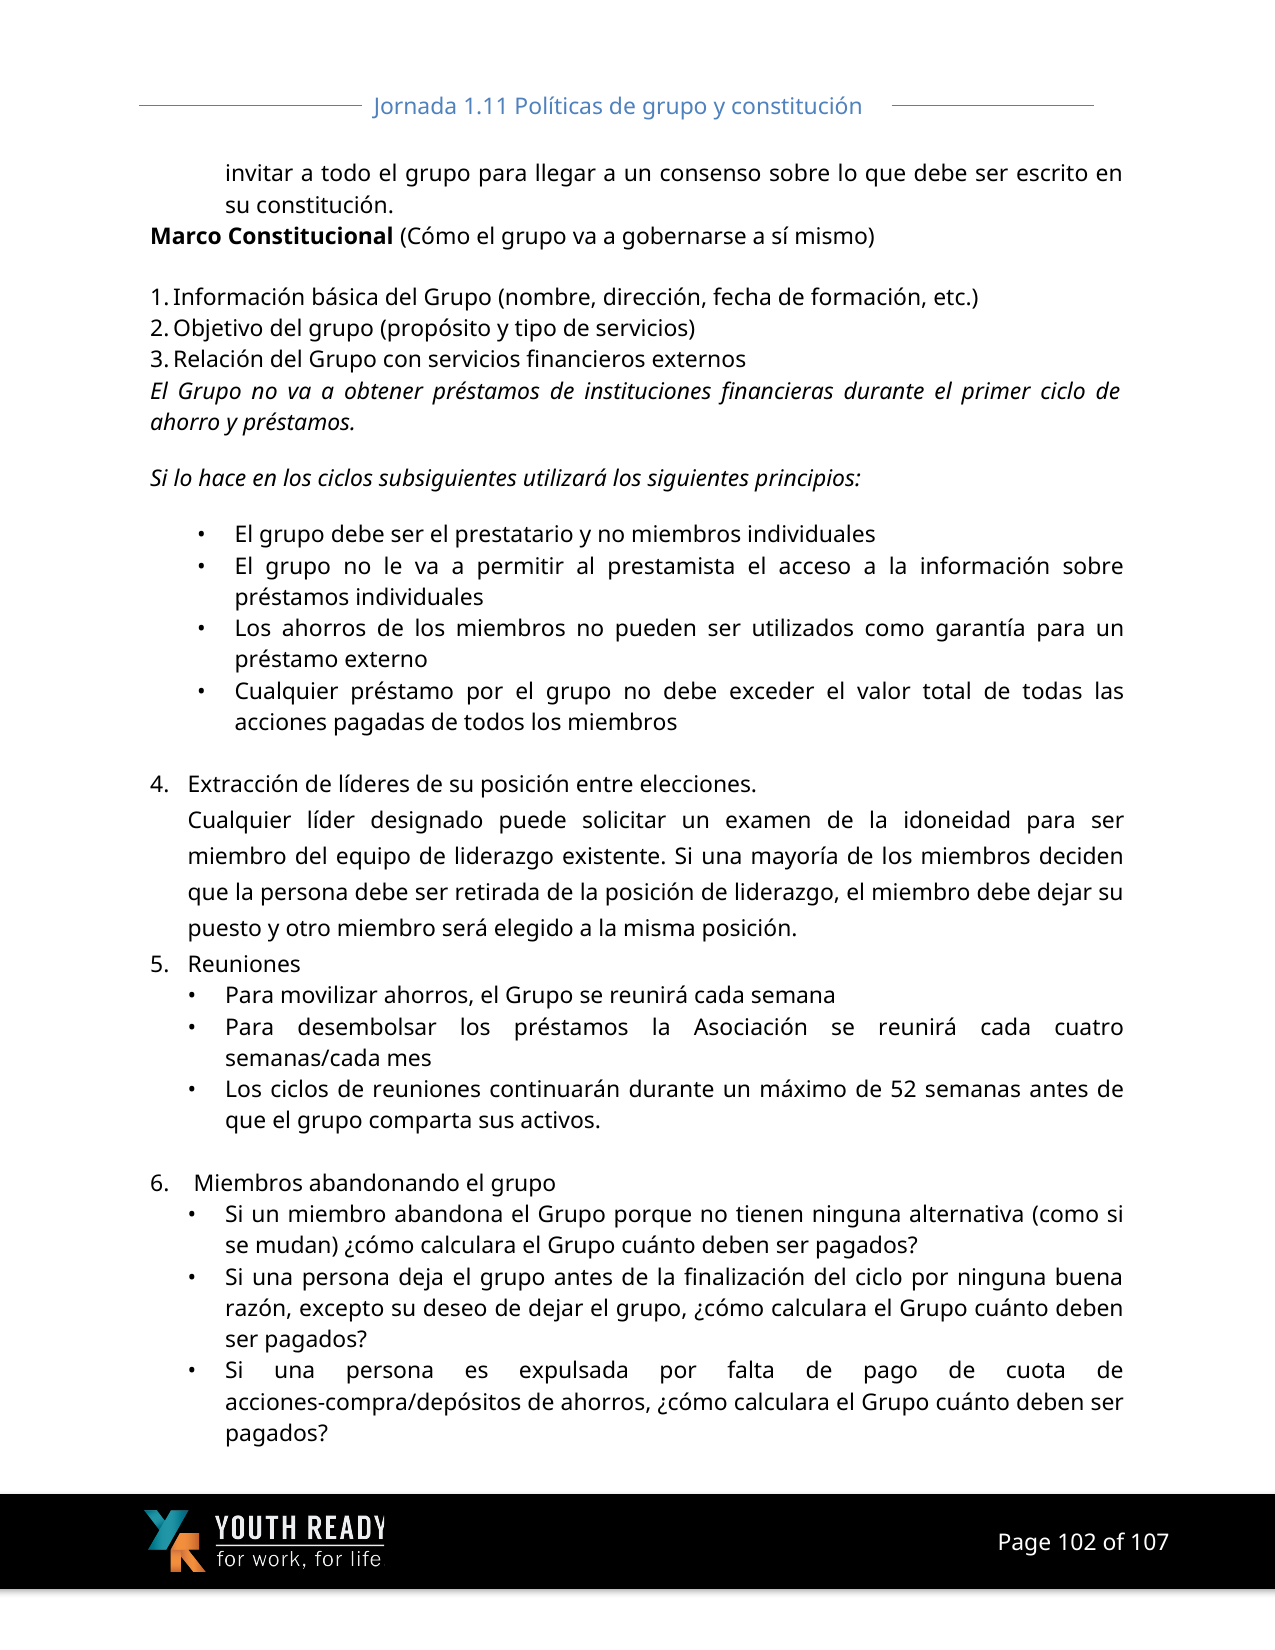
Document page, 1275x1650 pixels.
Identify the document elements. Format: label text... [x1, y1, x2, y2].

list El grupo no le va a permitir al prestamista el acceso a la información sobre préstamos individuales [197, 549, 1125, 612]
text Marco Constitucional (Cómo el grupo va a gobernarse a sí mismo) [150, 220, 1125, 251]
list Cualquier préstamo por el grupo no debe exceder el valor total de todas las acciones pagadas de todos los miembros [197, 674, 1125, 737]
list Si una persona deja el grupo antes de la finalización del ciclo por ninguna buena razón, excepto su deseo de dejar el grupo, ¿cómo calculara el Grupo cuánto deben ser pagados? [187, 1261, 1125, 1354]
text Si lo hace en los ciclos subsiguientes utilizará los siguientes principios: [150, 462, 1125, 493]
list Miembros abandonando el grupo [150, 1167, 1125, 1198]
list Si una persona es expulsada por falta de pago de cuota de acciones-compra/depósitos de ahorros, ¿cómo calculara el Grupo cuánto deben ser pagados? [187, 1354, 1125, 1448]
list Reuniones [150, 948, 1125, 979]
list Los ciclos de reuniones continuarán durante un máximo de 52 semanas antes de que el grupo comparta sus activos. [187, 1073, 1125, 1136]
list Para desembolsar los préstamos la Asociación se reunirá cada cuatro semanas/cada mes [187, 1011, 1125, 1073]
list Objetivo del grupo (propósito y tipo de servicios) [150, 312, 1125, 343]
list Para movilizar ahorros, el Grupo se reunirá cada semana [187, 979, 1125, 1011]
list Si un miembro abandona el Grupo porque no tienen ninguna alternativa (como si se mudan) ¿cómo calculara el Grupo cuánto deben ser pagados? [187, 1198, 1125, 1261]
list Los ahorros de los miembros no pueden ser utilizados como garantía para un préstamo externo [197, 612, 1125, 674]
picture [143, 1509, 384, 1572]
list Extracción de líderes de su posición entre elecciones. [150, 768, 1125, 799]
text El Grupo no va a obtener préstamos de instituciones financieras durante el primer ciclo de ahorro y préstamos. [150, 374, 1125, 437]
list Información básica del Grupo (nombre, dirección, fecha de formación, etc.) [150, 281, 1125, 312]
list El grupo debe ser el prestatario y no miembros individuales [197, 518, 1125, 549]
list Relación del Grupo con servicios financieros externos [150, 343, 1125, 374]
text Cualquier líder designado puede solicitar un examen de la idoneidad para ser miembro del equipo de liderazgo existente. Si una mayoría de los miembros deciden que la persona debe ser retirada de la posición de liderazgo, el miembro debe dejar su puesto y otro miembro será elegido a la misma posición. [187, 804, 1125, 943]
